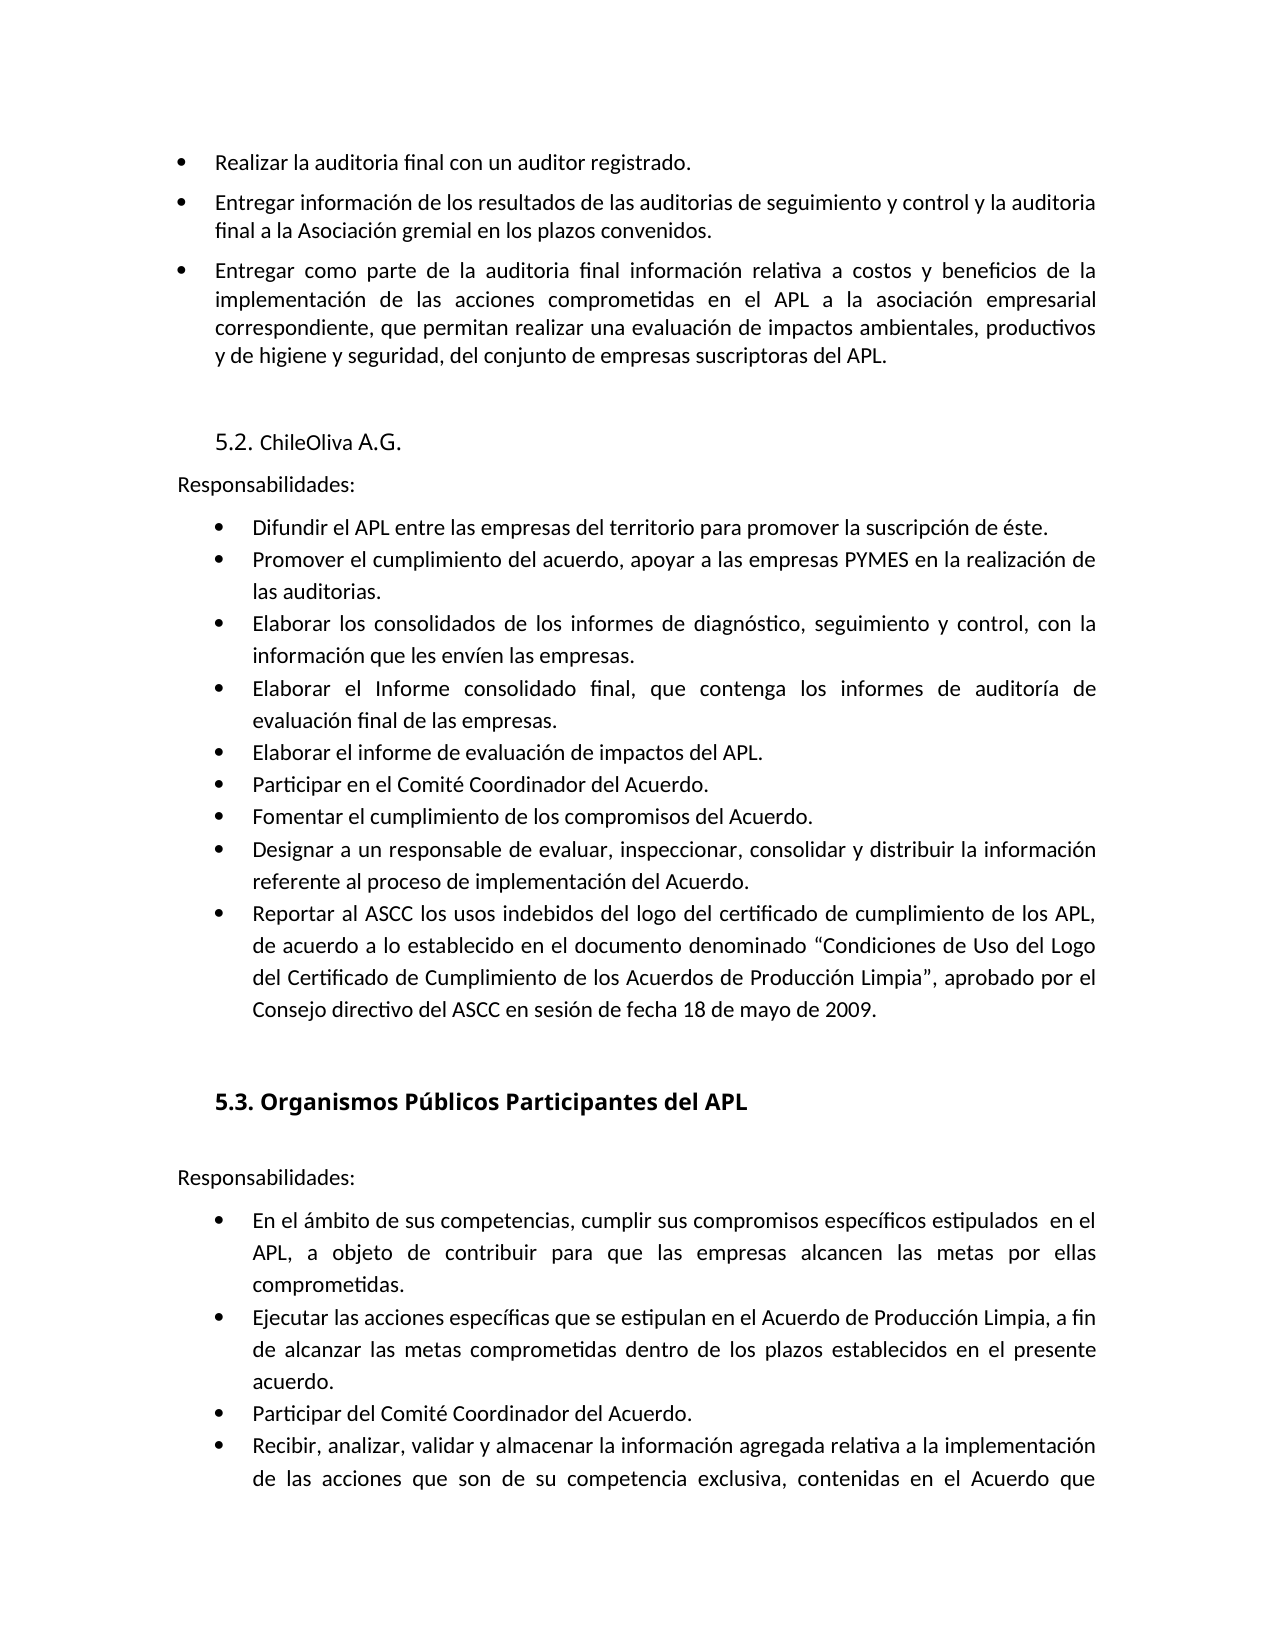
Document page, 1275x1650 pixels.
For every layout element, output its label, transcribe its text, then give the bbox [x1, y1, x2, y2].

list Elaborar el Informe consolidado final, que contenga los informes de auditoría de evaluación final de las empresas. [215, 674, 1098, 734]
list En el ámbito de sus competencias, cumplir sus compromisos específicos estipulados en el APL, a objeto de contribuir para que las empresas alcancen las metas por ellas comprometidas. [215, 1206, 1098, 1299]
text Responsabilidades: [177, 1163, 1098, 1192]
list Reportar al ASCC los usos indebidos del logo del certificado de cumplimiento de los APL, de acuerdo a lo establecido en el documento denominado “Condiciones de Uso del Logo del Certificado de Cumplimiento de los Acuerdos de Producción Limpia”, aprobado por el Consejo directivo del ASCC en sesión de fecha 18 de mayo de 2009. [215, 899, 1098, 1024]
list Elaborar los consolidados de los informes de diagnóstico, seguimiento y control, con la información que les envíen las empresas. [215, 609, 1098, 669]
list Entregar información de los resultados de las auditorias de seguimiento y control y la auditoria final a la Asociación gremial en los plazos convenidos. [177, 188, 1098, 244]
list Difundir el APL entre las empresas del territorio para promover la suscripción de éste. [215, 513, 1098, 541]
list Elaborar el informe de evaluación de impactos del APL. [215, 738, 1098, 766]
list Participar del Comité Coordinador del Acuerdo. [215, 1399, 1098, 1427]
list Participar en el Comité Coordinador del Acuerdo. [215, 770, 1098, 798]
text Responsabilidades: [177, 470, 1098, 498]
list Entregar como parte de la auditoria final información relativa a costos y beneficios de la implementación de las acciones comprometidas en el APL a la asociación empresarial correspondiente, que permitan realizar una evaluación de impactos ambientales, productivos y de higiene y seguridad, del conjunto de empresas suscriptoras del APL. [177, 257, 1098, 369]
list Promover el cumplimiento del acuerdo, apoyar a las empresas PYMES en la realización de las auditorias. [215, 545, 1098, 605]
list Fomentar el cumplimiento de los compromisos del Acuerdo. [215, 802, 1098, 831]
list Organismos Públicos Participantes del APL [215, 1085, 1098, 1117]
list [215, 1432, 1098, 1492]
list Ejecutar las acciones específicas que se estipulan en el Acuerdo de Producción Limpia, a fin de alcanzar las metas comprometidas dentro de los plazos establecidos en el presente acuerdo. [215, 1303, 1098, 1395]
list Designar a un responsable de evaluar, inspeccionar, consolidar y distribuir la información referente al proceso de implementación del Acuerdo. [215, 835, 1098, 895]
list ChileOliva A.G. [215, 426, 1098, 458]
list Realizar la auditoria final con un auditor registrado. [177, 148, 1098, 176]
